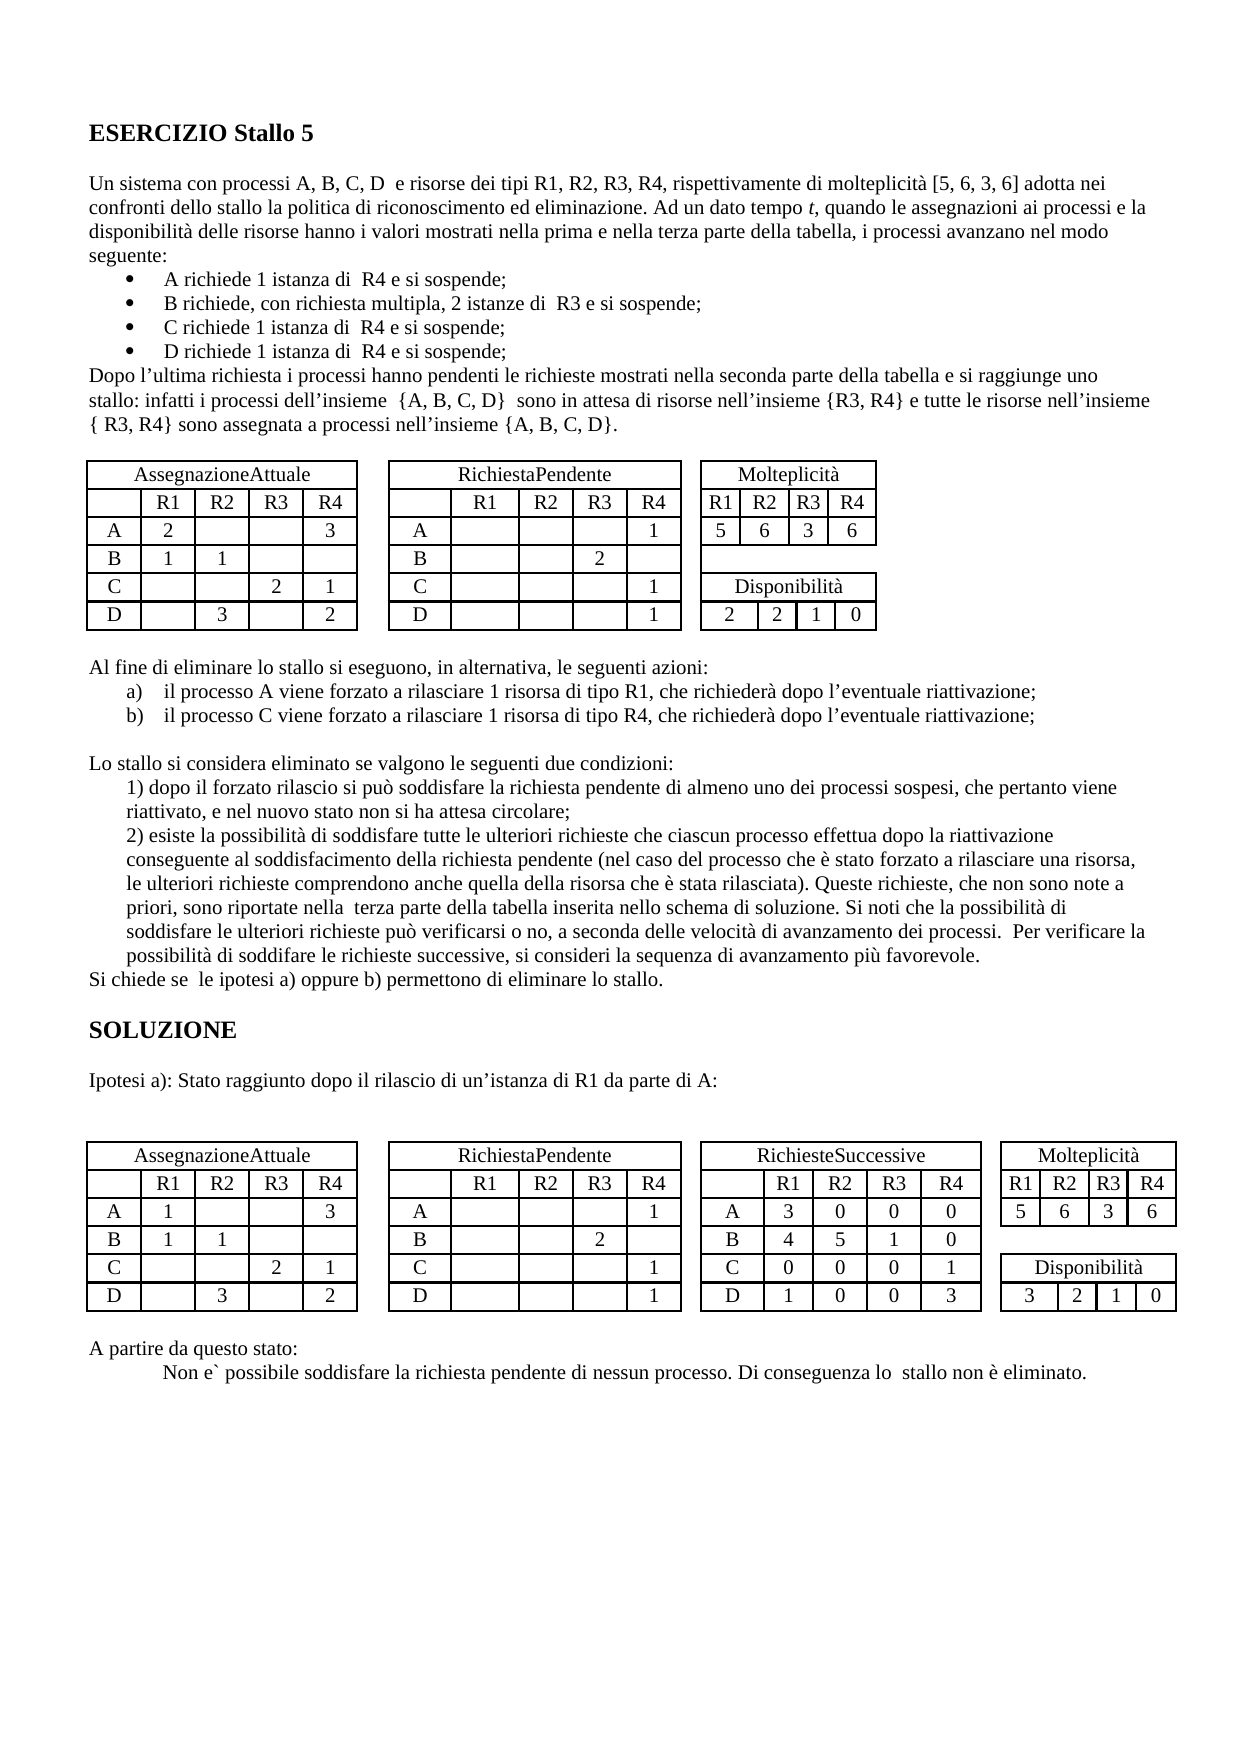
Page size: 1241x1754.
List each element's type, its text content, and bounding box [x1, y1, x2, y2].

table_cell 0 [1137, 1284, 1175, 1309]
list C richiede 1 istanza di R4 e si sospende; [126, 315, 1152, 339]
table_cell 2 [574, 1227, 626, 1253]
table_cell [628, 1227, 680, 1253]
table_cell 3 [922, 1284, 980, 1309]
text Dopo l’ultima richiesta i processi hanno pendenti le richieste mostrati nella seconda parte della tabella e si raggiunge uno stallo: infatti i processi dell’insieme {A, B, C, D} sono in attesa di risorse nell’insieme {R3, R4} e tutte le risorse nell’insieme { R3, R4} sono assegnata a processi nell’insieme {A, B, C, D}. [89, 363, 1152, 436]
table_cell [682, 1253, 700, 1281]
table_cell [250, 546, 302, 572]
table_cell R3 [250, 490, 302, 516]
table_cell A [702, 1199, 763, 1225]
table_cell R4 [1129, 1171, 1175, 1197]
text ESERCIZIO Stallo 5 [89, 118, 1152, 147]
table_cell [789, 546, 828, 572]
table_cell B [390, 1227, 450, 1253]
table_cell [828, 546, 876, 572]
table_cell 1 [142, 546, 194, 572]
table_cell R2 [1041, 1171, 1088, 1197]
table_cell [520, 1199, 572, 1225]
table_cell [702, 546, 740, 572]
table_header AssegnazioneAttuale [88, 1143, 356, 1169]
table_cell R3 [1090, 1171, 1126, 1197]
table_cell R1 [142, 1171, 194, 1197]
list il processo C viene forzato a rilasciare 1 risorsa di tipo R4, che richiederà dopo l’eventuale riattivazione; [126, 703, 1152, 727]
table_cell 5 [1002, 1199, 1039, 1225]
table_cell 3 [304, 1199, 356, 1225]
table_cell [682, 544, 700, 572]
table_cell C [390, 1255, 450, 1281]
table_cell B [88, 546, 140, 572]
table_cell R2 [196, 490, 248, 516]
table_cell [250, 1199, 302, 1225]
table_header [358, 460, 388, 488]
table_cell C [702, 1255, 763, 1281]
table_cell [358, 600, 388, 628]
table_cell [452, 1199, 518, 1225]
table_cell Disponibilità [1002, 1255, 1175, 1281]
table_cell [452, 546, 518, 572]
table_cell [982, 1225, 1001, 1253]
table_cell 6 [1129, 1199, 1175, 1225]
table_cell [196, 574, 248, 600]
table_header AssegnazioneAttuale [88, 462, 356, 488]
table_cell 0 [836, 603, 875, 628]
table_cell [520, 1284, 572, 1309]
list B richiede, con richiesta multipla, 2 istanze di R3 e si sospende; [126, 291, 1152, 315]
table_cell C [390, 574, 450, 600]
table_cell 1 [628, 603, 680, 628]
table_cell [142, 1284, 194, 1309]
table_cell [452, 603, 518, 628]
table_cell [682, 1169, 700, 1197]
table_cell [982, 1197, 1000, 1225]
table_cell B [88, 1227, 140, 1253]
table_header [682, 1141, 700, 1169]
table_cell R4 [304, 490, 356, 516]
table_cell [142, 574, 194, 600]
table_cell 0 [868, 1199, 920, 1225]
table_cell [574, 1255, 626, 1281]
table_cell [452, 574, 518, 600]
table_cell R2 [520, 1171, 572, 1197]
table_cell [358, 544, 388, 572]
table_cell [682, 1197, 700, 1225]
table_cell [358, 516, 388, 544]
table_cell 3 [1090, 1199, 1126, 1225]
table_cell [574, 518, 626, 544]
table_cell 1 [628, 1255, 680, 1281]
table_cell R1 [142, 490, 194, 516]
table_cell 0 [922, 1227, 980, 1253]
table_cell R1 [702, 490, 739, 516]
table_cell D [390, 1284, 450, 1309]
table_cell R4 [304, 1171, 356, 1197]
table_cell 1 [196, 546, 248, 572]
table_cell 2 [304, 603, 356, 628]
table_cell Disponibilità [702, 574, 875, 600]
table_cell [196, 1199, 248, 1225]
table_cell A [88, 1199, 140, 1225]
table_cell [682, 1225, 700, 1253]
table_cell [452, 518, 518, 544]
table_cell [1128, 1227, 1176, 1253]
table_cell [196, 518, 248, 544]
table_cell R4 [628, 490, 680, 516]
table_cell [982, 1281, 1000, 1309]
text Al fine di eliminare lo stallo si eseguono, in alternativa, le seguenti azioni: [89, 654, 1152, 679]
table_cell D [702, 1284, 763, 1309]
table_cell [1089, 1227, 1127, 1253]
table_cell R1 [452, 490, 518, 516]
table_cell 0 [868, 1284, 920, 1309]
text 2) esiste la possibilità di soddisfare tutte le ulteriori richieste che ciascun processo effettua dopo la riattivazione conseguente al soddisfacimento della richiesta pendente (nel caso del processo che è stato forzato a rilasciare una risorsa, le ulteriori richieste comprendono anche quella della risorsa che è stata rilasciata). Queste richieste, che non sono note a priori, sono riportate nella terza parte della tabella inserita nello schema di soluzione. Si noti che la possibilità di soddisfare le ulteriori richieste può verificarsi o no, a seconda delle velocità di avanzamento dei processi. Per verificare la possibilità di soddifare le richieste successive, si consideri la sequenza di avanzamento più favorevole. [126, 823, 1152, 967]
table_cell R2 [520, 490, 572, 516]
text Lo stallo si considera eliminato se valgono le seguenti due condizioni: [89, 751, 1152, 775]
table_cell 5 [702, 518, 739, 544]
table_cell R2 [814, 1171, 866, 1197]
table_cell 5 [814, 1227, 866, 1253]
table_cell 1 [628, 574, 680, 600]
table_cell 2 [759, 603, 795, 628]
table_cell [250, 1227, 302, 1253]
table_cell R4 [922, 1171, 980, 1197]
table_cell 0 [868, 1255, 920, 1281]
table_cell [520, 546, 572, 572]
table_cell [982, 1169, 1000, 1197]
table_cell 3 [304, 518, 356, 544]
table_cell A [390, 1199, 450, 1225]
table_cell [358, 1169, 388, 1197]
table_cell [574, 603, 626, 628]
table_cell R3 [250, 1171, 302, 1197]
table_header Molteplicità [1002, 1143, 1175, 1169]
table_header [682, 460, 700, 488]
table_cell 0 [814, 1284, 866, 1309]
table_cell R2 [741, 490, 788, 516]
table_cell [358, 572, 388, 600]
table_cell [358, 1197, 388, 1225]
table_cell 1 [196, 1227, 248, 1253]
table_cell R3 [790, 490, 827, 516]
table_cell 3 [790, 518, 827, 544]
table_header Molteplicità [702, 462, 875, 488]
table_cell D [88, 603, 140, 628]
table_cell R1 [1002, 1171, 1039, 1197]
table_cell A [390, 518, 450, 544]
table_cell R1 [765, 1171, 812, 1197]
table_cell [452, 1227, 518, 1253]
table_cell 2 [142, 518, 194, 544]
table_cell C [88, 1255, 140, 1281]
table_cell [390, 490, 450, 516]
table_cell [682, 488, 700, 516]
table_cell [574, 574, 626, 600]
table_cell R3 [868, 1171, 920, 1197]
table_cell 0 [814, 1199, 866, 1225]
table_cell 0 [922, 1199, 980, 1225]
table_cell 2 [574, 546, 626, 572]
table_cell [982, 1253, 1000, 1281]
table_cell [452, 1284, 518, 1309]
table_cell 6 [829, 518, 875, 544]
text Non e` possibile soddisfare la richiesta pendente di nessun processo. Di conseguenza lo stallo non è eliminato. [89, 1360, 1152, 1384]
table_cell 3 [765, 1199, 812, 1225]
table_cell [142, 1255, 194, 1281]
table_cell [358, 1225, 388, 1253]
table_cell [682, 572, 700, 600]
table_cell 2 [1059, 1284, 1095, 1309]
table_cell [740, 546, 788, 572]
text 1) dopo il forzato rilascio si può soddisfare la richiesta pendente di almeno uno dei processi sospesi, che pertanto viene riattivato, e nel nuovo stato non si ha attesa circolare; [126, 775, 1152, 823]
table_cell 0 [814, 1255, 866, 1281]
table_cell [520, 1227, 572, 1253]
table_cell 1 [628, 1199, 680, 1225]
table_cell 6 [741, 518, 788, 544]
table_cell [390, 1171, 450, 1197]
table_cell 2 [250, 1255, 302, 1281]
table_cell [304, 1227, 356, 1253]
list A richiede 1 istanza di R4 e si sospende; [126, 267, 1152, 291]
table_cell [520, 574, 572, 600]
table_cell [358, 1281, 388, 1309]
table_header RichiesteSuccessive [702, 1143, 980, 1169]
table_cell [358, 488, 388, 516]
table_cell 1 [628, 1284, 680, 1309]
text Ipotesi a): Stato raggiunto dopo il rilascio di un’istanza di R1 da parte di A: [89, 1068, 1152, 1092]
table_cell [520, 518, 572, 544]
table_cell [520, 1255, 572, 1281]
table_cell [358, 1253, 388, 1281]
table_cell 1 [628, 518, 680, 544]
table_cell R3 [574, 490, 626, 516]
table_cell [142, 603, 194, 628]
table_cell 2 [250, 574, 302, 600]
table_cell [250, 603, 302, 628]
table_cell 1 [304, 1255, 356, 1281]
table_cell [682, 600, 700, 628]
table_cell B [390, 546, 450, 572]
table_header RichiestaPendente [390, 1143, 680, 1169]
table_cell 2 [702, 603, 757, 628]
text A partire da questo stato: [89, 1336, 1152, 1360]
table_cell [196, 1255, 248, 1281]
table_cell [682, 516, 700, 544]
table_cell [250, 518, 302, 544]
text Si chiede se le ipotesi a) oppure b) permettono di eliminare lo stallo. [89, 967, 1152, 991]
table_cell 6 [1041, 1199, 1088, 1225]
table_cell A [88, 518, 140, 544]
table_cell [1040, 1227, 1089, 1253]
table_cell [520, 603, 572, 628]
table_cell R4 [628, 1171, 680, 1197]
table_cell [628, 546, 680, 572]
table_cell [452, 1255, 518, 1281]
text Un sistema con processi A, B, C, D e risorse dei tipi R1, R2, R3, R4, rispettivamente di molteplicità [5, 6, 3, 6] adotta nei confronti dello stallo la politica di riconoscimento ed eliminazione. Ad un dato tempo t, quando le assegnazioni ai processi e la disponibilità delle risorse hanno i valori mostrati nella prima e nella terza parte della tabella, i processi avanzano nel modo seguente: [89, 171, 1152, 267]
table_cell 1 [798, 603, 834, 628]
table_cell 3 [196, 603, 248, 628]
table_cell [88, 490, 140, 516]
table_cell R2 [196, 1171, 248, 1197]
table_cell C [88, 574, 140, 600]
table_cell 1 [1098, 1284, 1135, 1309]
table_cell R1 [452, 1171, 518, 1197]
table_cell [1001, 1227, 1040, 1253]
table_cell 1 [142, 1199, 194, 1225]
table_cell 1 [304, 574, 356, 600]
table_cell 4 [765, 1227, 812, 1253]
table_cell 0 [765, 1255, 812, 1281]
list il processo A viene forzato a rilasciare 1 risorsa di tipo R1, che richiederà dopo l’eventuale riattivazione; [126, 679, 1152, 703]
table_cell [304, 546, 356, 572]
table_cell 3 [1002, 1284, 1057, 1309]
table_cell 2 [304, 1284, 356, 1309]
table_cell [682, 1281, 700, 1309]
table_cell 1 [142, 1227, 194, 1253]
table_header [982, 1141, 1000, 1169]
table_cell [574, 1199, 626, 1225]
table_cell D [88, 1284, 140, 1309]
list D richiede 1 istanza di R4 e si sospende; [126, 339, 1152, 363]
table_cell B [702, 1227, 763, 1253]
table_cell [250, 1284, 302, 1309]
table_cell R4 [829, 490, 875, 516]
table_cell 3 [196, 1284, 248, 1309]
table_header RichiestaPendente [390, 462, 680, 488]
table_header [358, 1141, 388, 1169]
table_cell [88, 1171, 140, 1197]
table_cell 1 [868, 1227, 920, 1253]
table_cell [574, 1284, 626, 1309]
table_cell 1 [765, 1284, 812, 1309]
table_cell 1 [922, 1255, 980, 1281]
table_cell [702, 1171, 763, 1197]
table_cell R3 [574, 1171, 626, 1197]
table_cell D [390, 603, 450, 628]
text SOLUZIONE [89, 1016, 1152, 1044]
